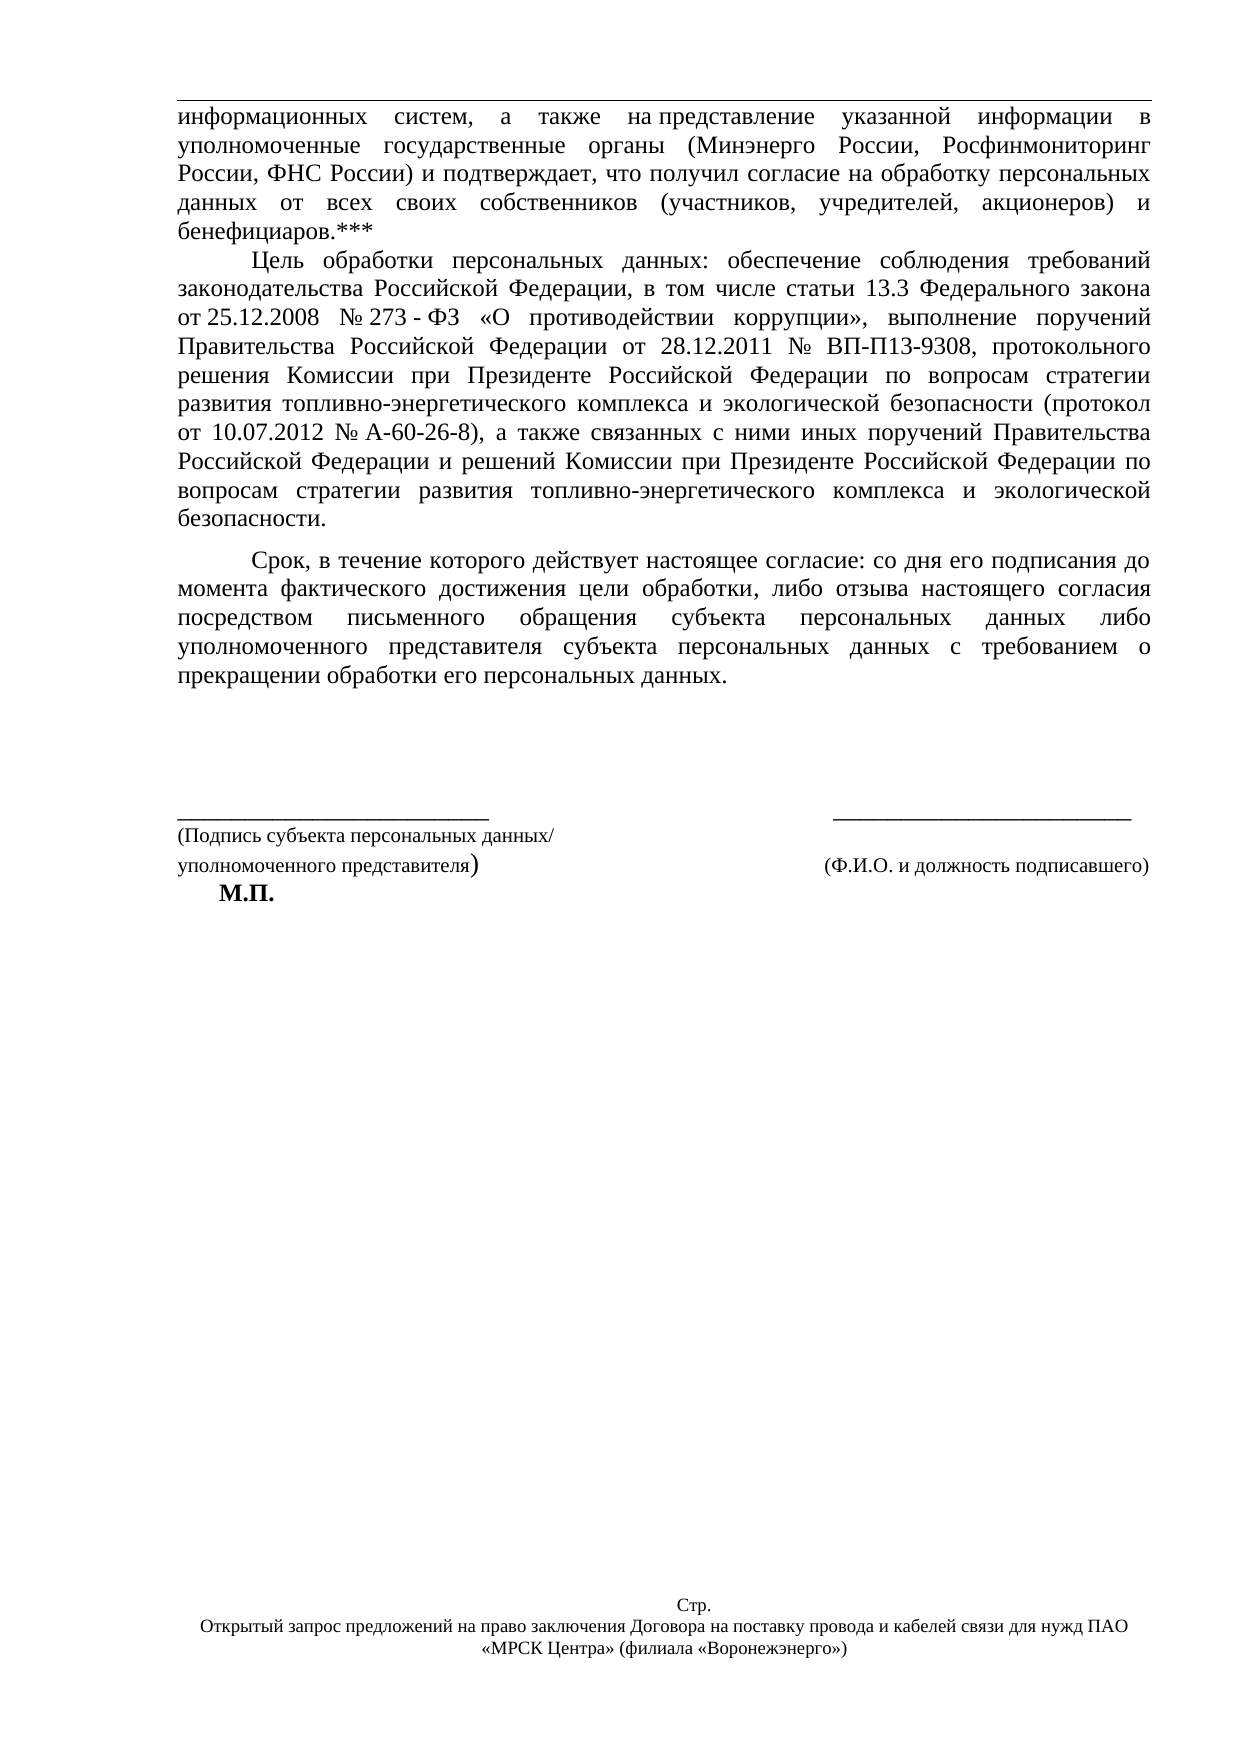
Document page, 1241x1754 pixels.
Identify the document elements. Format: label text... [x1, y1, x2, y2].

text (Подпись субъекта персональных данных/ [177, 823, 1152, 847]
text Срок, в течение которого действует настоящее согласие: со дня его подписания до момента фактического достижения цели обработки, либо отзыва настоящего согласия посредством письменного обращения субъекта персональных данных либо уполномоченного представителя субъекта персональных данных с требованием о прекращении обработки его персональных данных. [177, 545, 1152, 688]
text _______________________ ______________________ [177, 792, 1152, 823]
text уполномоченного представителя) (Ф.И.О. и должность подписавшего) [177, 847, 1152, 878]
text М.П. [177, 878, 1152, 907]
text Цель обработки персональных данных: обеспечение соблюдения требований законодательства Российской Федерации, в том числе статьи 13.3 Федерального закона от 25.12.2008 № 273 - ФЗ «О противодействии коррупции», выполнение поручений Правительства Российской Федерации от 28.12.2011 № ВП-П13-9308, протокольного решения Комиссии при Президенте Российской Федерации по вопросам стратегии развития топливно-энергетического комплекса и экологической безопасности (протокол от 10.07.2012 № А-60-26-8), а также связанных с ними иных поручений Правительства Российской Федерации и решений Комиссии при Президенте Российской Федерации по вопросам стратегии развития топливно-энергетического комплекса и экологической безопасности. [177, 245, 1152, 532]
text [177, 101, 1152, 245]
